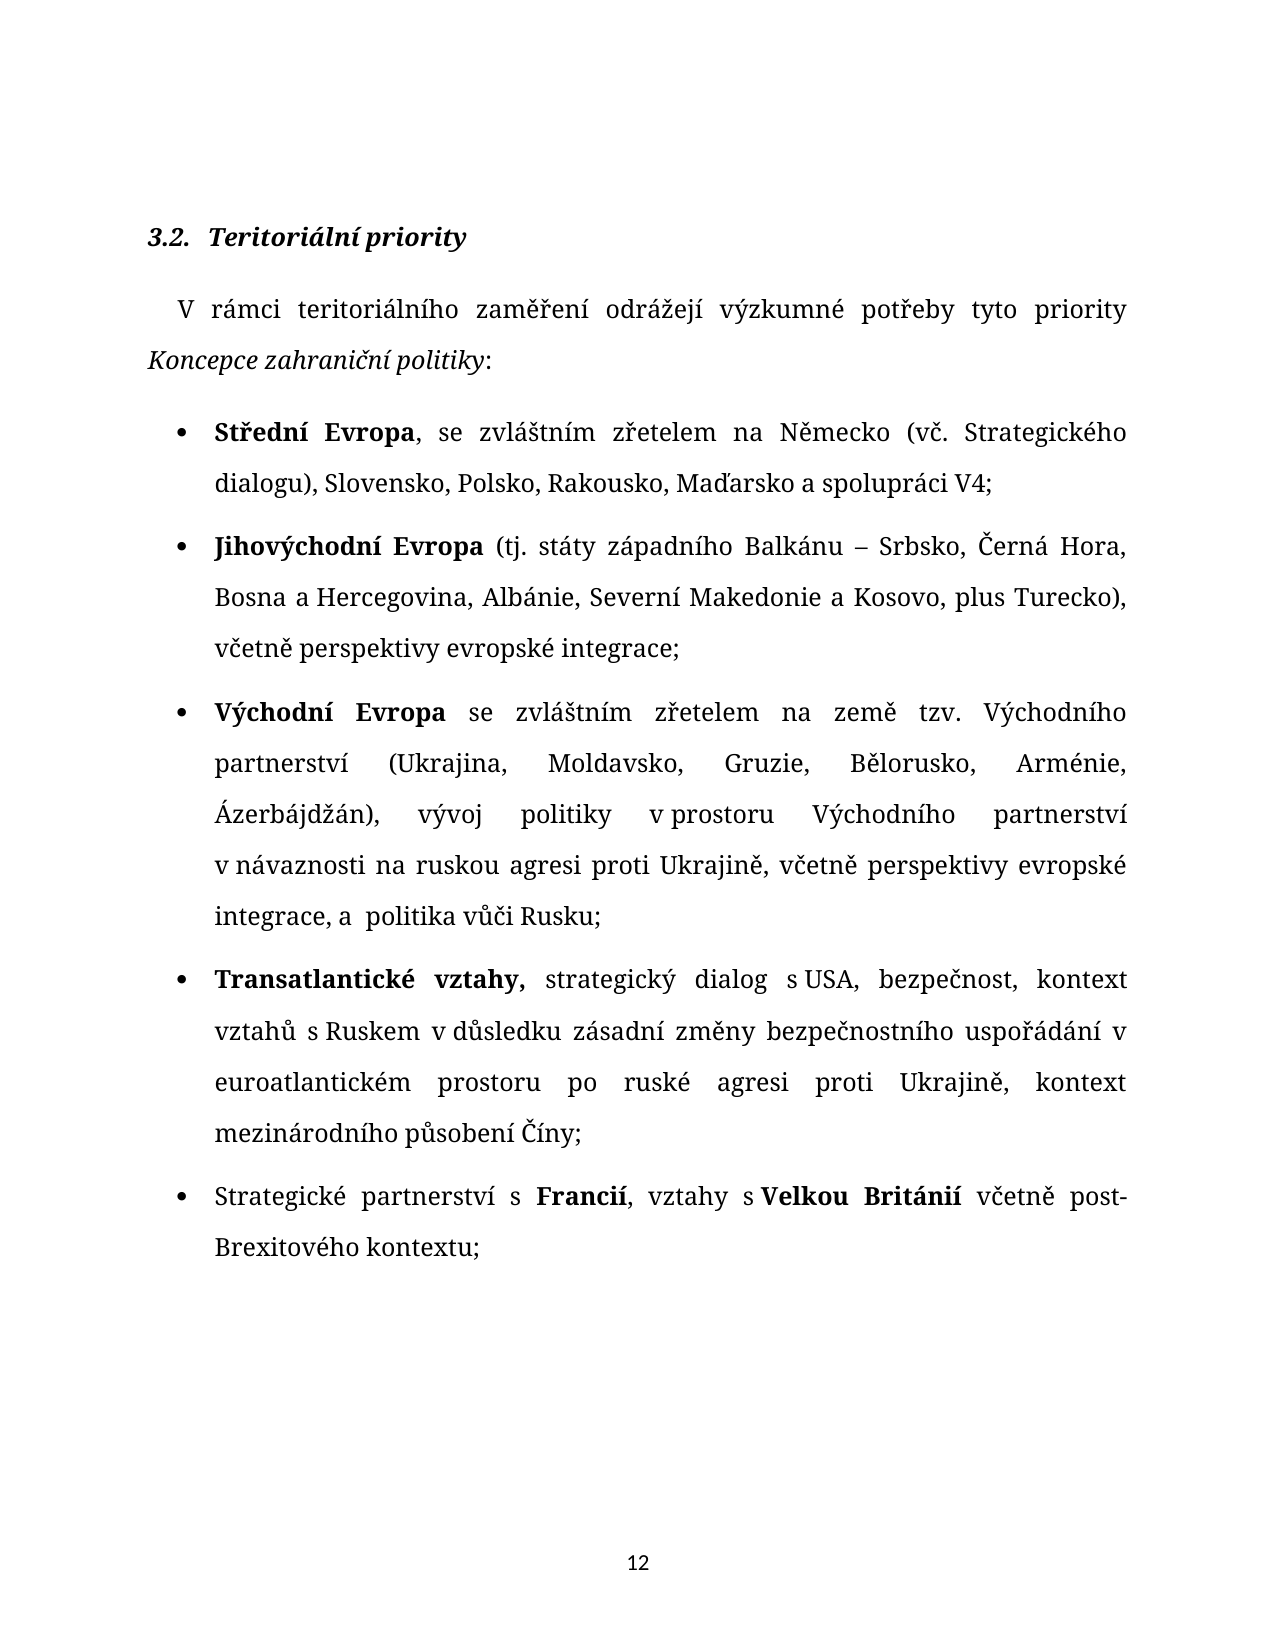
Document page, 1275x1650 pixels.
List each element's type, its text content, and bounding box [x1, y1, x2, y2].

list Transatlantické vztahy, strategický dialog s USA, bezpečnost, kontext vztahů s Ruskem v důsledku zásadní změny bezpečnostního uspořádání v euroatlantickém prostoru po ruské agresi proti Ukrajině, kontext mezinárodního působení Číny; [177, 962, 1127, 1149]
list Střední Evropa, se zvláštním zřetelem na Německo (vč. Strategického dialogu), Slovensko, Polsko, Rakousko, Maďarsko a spolupráci V4; [177, 414, 1127, 499]
list Teritoriální priority [148, 219, 1127, 253]
list Jihovýchodní Evropa (tj. státy západního Balkánu – Srbsko, Černá Hora, Bosna a Hercegovina, Albánie, Severní Makedonie a Kosovo, plus Turecko), včetně perspektivy evropské integrace; [177, 529, 1127, 665]
list Východní Evropa se zvláštním zřetelem na země tzv. Východního partnerství (Ukrajina, Moldavsko, Gruzie, Bělorusko, Arménie, Ázerbájdžán), vývoj politiky v prostoru Východního partnerství v návaznosti na ruskou agresi proti Ukrajině, včetně perspektivy evropské integrace, a politika vůči Rusku; [177, 694, 1127, 933]
list Strategické partnerství s Francií, vztahy s Velkou Británií včetně post-Brexitového kontextu; [177, 1179, 1127, 1264]
text V rámci teritoriálního zaměření odrážejí výzkumné potřeby tyto priority Koncepce zahraniční politiky: [148, 291, 1127, 376]
